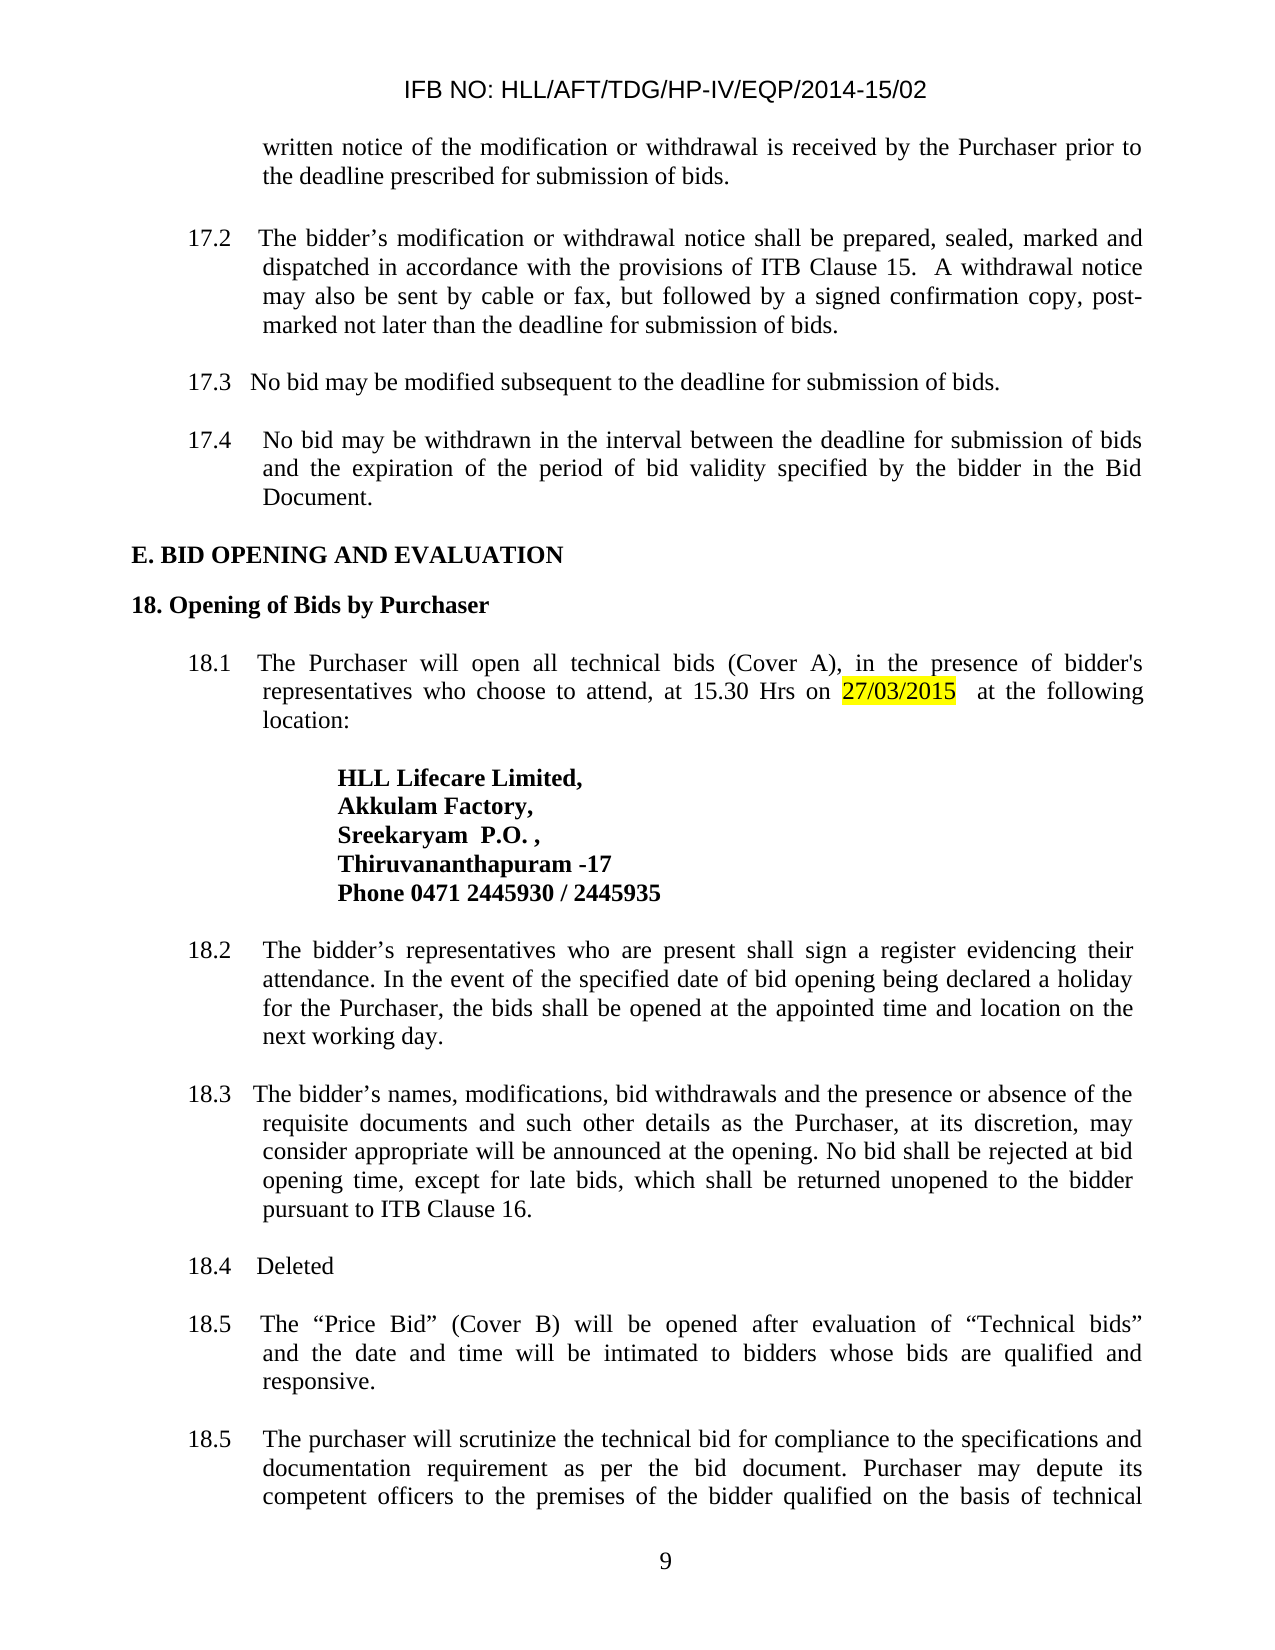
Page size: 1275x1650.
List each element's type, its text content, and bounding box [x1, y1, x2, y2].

text 18. Opening of Bids by Purchaser [131, 590, 1200, 619]
text Thiruvananthapuram -17 [262, 849, 1200, 878]
text 18.5 The “Price Bid” (Cover B) will be opened after evaluation of “Technical bids” and the date and time will be intimated to bidders whose bids are qualified and responsive. [187, 1309, 1144, 1395]
text Sreekaryam P.O. , [262, 820, 1200, 849]
text Phone 0471 2445930 / 2445935 [262, 878, 1200, 906]
text 17.4 No bid may be withdrawn in the interval between the deadline for submission of bids and the expiration of the period of bid validity specified by the bidder in the Bid Document. [187, 425, 1144, 511]
text Akkulam Factory, [262, 791, 1200, 820]
text 18.4 Deleted [187, 1251, 1144, 1280]
text E. BID OPENING AND EVALUATION [131, 540, 1200, 568]
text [187, 132, 1144, 190]
text 18.3 The bidder’s names, modifications, bid withdrawals and the presence or absence of the requisite documents and such other details as the Purchaser, at its discretion, may consider appropriate will be announced at the opening. No bid shall be rejected at bid opening time, except for late bids, which shall be returned unopened to the bidder pursuant to ITB Clause 16. [187, 1079, 1134, 1223]
text 18.2 The bidder’s representatives who are present shall sign a register evidencing their attendance. In the event of the specified date of bid opening being declared a holiday for the Purchaser, the bids shall be opened at the appointed time and location on the next working day. [187, 935, 1134, 1050]
text 17.2 The bidder’s modification or withdrawal notice shall be prepared, sealed, marked and dispatched in accordance with the provisions of ITB Clause 15. A withdrawal notice may also be sent by cable or fax, but followed by a signed confirmation copy, post-marked not later than the deadline for submission of bids. [187, 223, 1144, 338]
text 18.1 The Purchaser will open all technical bids (Cover A), in the presence of bidder's representatives who choose to attend, at 15.30 Hrs on 27/03/2015 at the following location: [187, 648, 1144, 734]
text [187, 1424, 1144, 1510]
text 17.3 No bid may be modified subsequent to the deadline for submission of bids. [187, 367, 1144, 396]
text HLL Lifecare Limited, [262, 763, 1200, 791]
